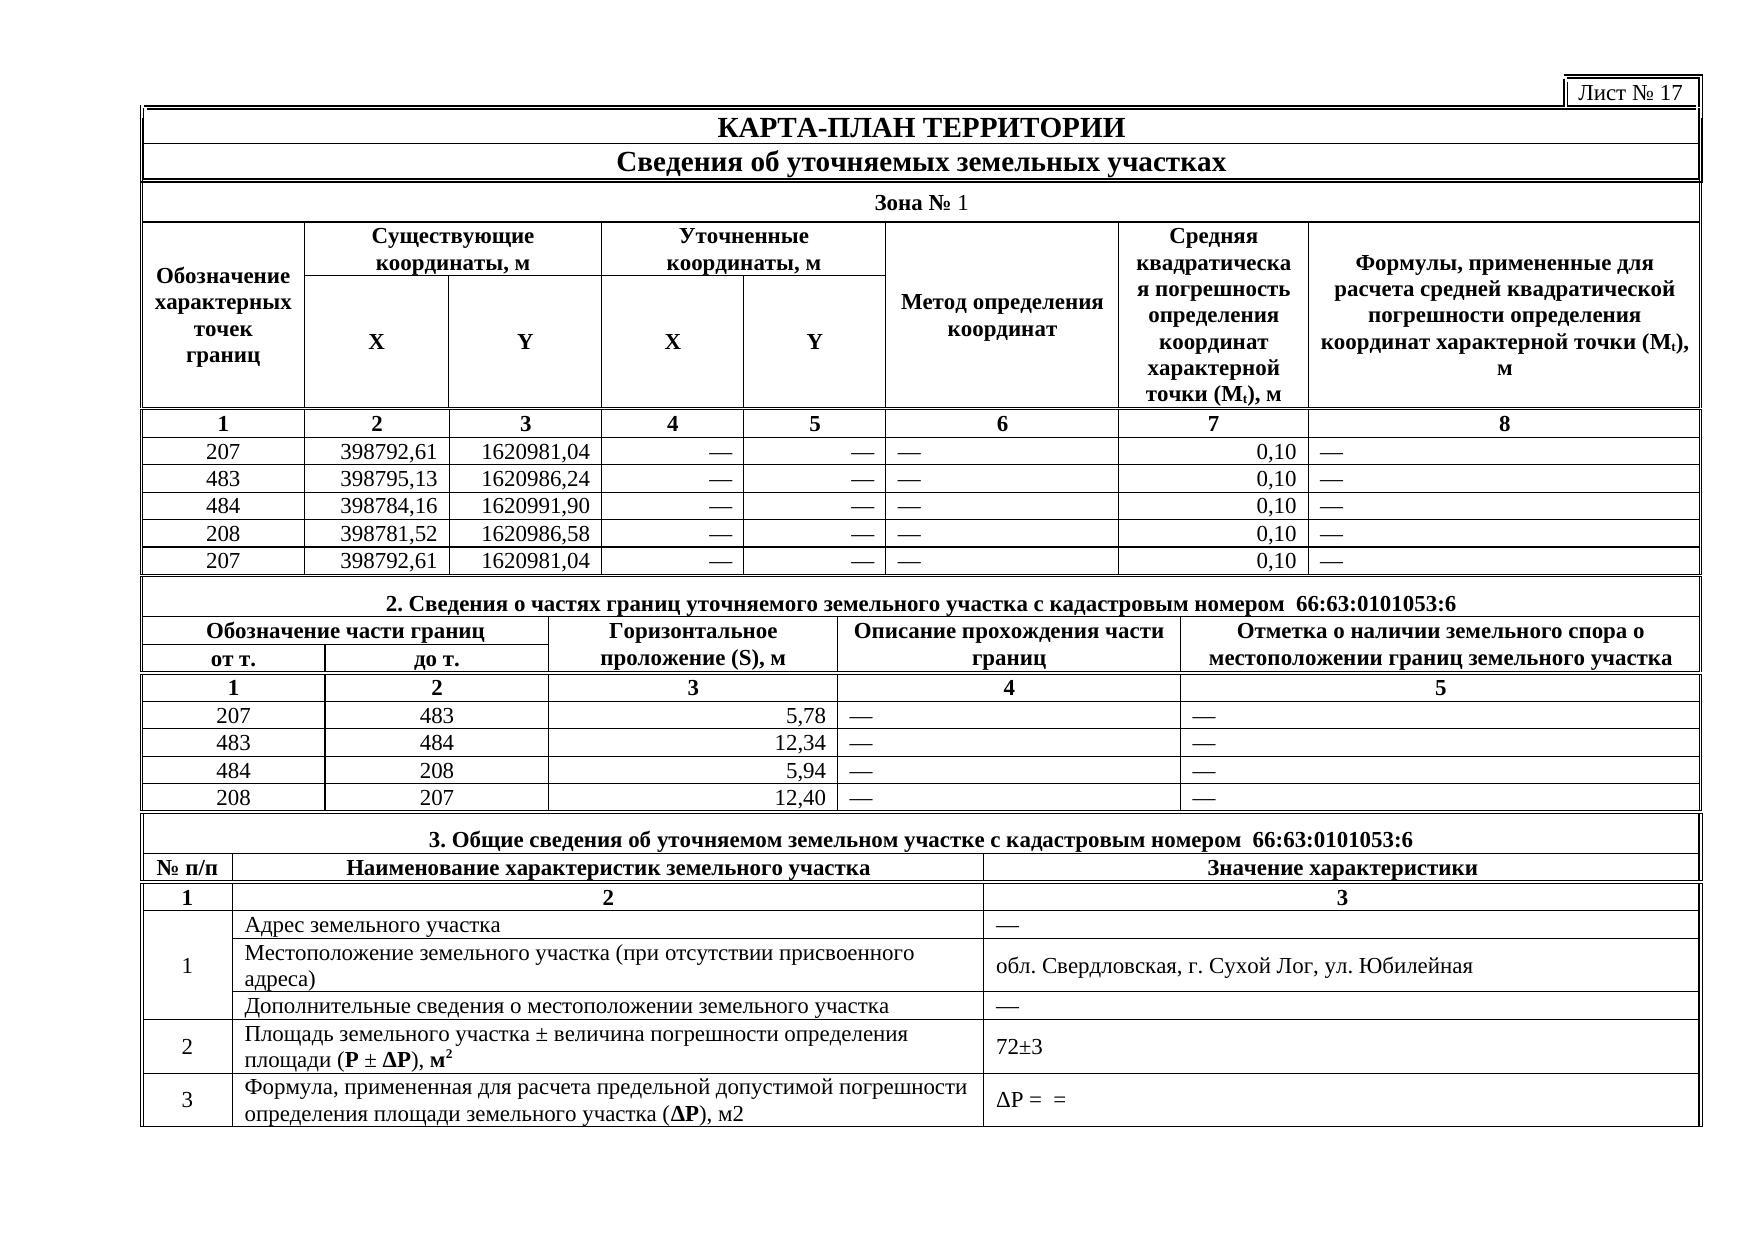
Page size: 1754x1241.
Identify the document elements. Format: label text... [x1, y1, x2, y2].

table_cell 12,34 [549, 729, 837, 756]
table_cell — [1309, 438, 1699, 464]
table_header Зона № 1 [143, 183, 1699, 221]
table_cell № п/п [144, 854, 232, 880]
table_cell — [1309, 520, 1699, 546]
table_cell Наименование характеристик земельного участка [233, 854, 983, 880]
table_header 2 [326, 675, 548, 701]
table_cell — [886, 520, 1118, 546]
table_cell Обозначение характерных точек границ [143, 223, 304, 407]
table_cell — [886, 493, 1118, 519]
table_cell 207 [143, 438, 304, 464]
table_cell 398795,13 [305, 465, 449, 492]
table_header 1 [143, 675, 324, 701]
table_cell — [838, 729, 1180, 756]
table_header 4 [838, 675, 1180, 701]
table_cell Горизонтальное проложение (S), м [549, 617, 837, 671]
table_cell — [744, 548, 885, 574]
table_cell — [744, 493, 885, 519]
table_cell — [984, 992, 1698, 1019]
table_cell — [984, 911, 1698, 937]
table_cell 1620991,90 [450, 493, 601, 519]
table_header 2. Сведения о частях границ уточняемого земельного участка с кадастровым номером 66:63:0101053:6 [143, 577, 1699, 616]
table_cell 1620981,04 [450, 548, 601, 574]
table_header 3. Общие сведения об уточняемом земельном участке с кадастровым номером 66:63:0101053:6 [144, 814, 1698, 853]
table_header 3 [984, 884, 1698, 910]
table_header Зона № 1 [144, 118, 1698, 143]
table_cell — [744, 465, 885, 492]
table_cell Формулы, примененные для расчета средней квадратической погрешности определения координат характерной точки (Mt), м [1309, 223, 1699, 407]
table_cell — [838, 757, 1180, 783]
table_cell Описание прохождения части границ [838, 617, 1180, 671]
table_header 3 [549, 675, 837, 701]
table_header 1 [144, 884, 232, 910]
table_cell — [602, 438, 743, 464]
table_cell — [1309, 493, 1699, 519]
table_header 1 [143, 410, 304, 437]
table_header 5 [1181, 675, 1699, 701]
table_cell Формула, примененная для расчета предельной допустимой погрешности определения площади земельного участка (ΔР), м2 [233, 1074, 983, 1126]
table_cell — [1181, 784, 1699, 810]
table_cell 1620986,58 [450, 520, 601, 546]
table_cell — [602, 465, 743, 492]
table_cell — [602, 493, 743, 519]
table_cell 5,94 [549, 757, 837, 783]
table_header 3 [450, 410, 601, 437]
table_cell 0,10 [1119, 493, 1308, 519]
table_cell 0,10 [1119, 520, 1308, 546]
table_cell 0,10 [1119, 438, 1308, 464]
table_cell 484 [143, 493, 304, 519]
table_cell — [602, 520, 743, 546]
table_header 8 [1309, 410, 1699, 437]
table_cell от т. [143, 645, 324, 671]
table_cell — [886, 465, 1118, 492]
table_cell 207 [143, 702, 324, 728]
table_cell 207 [143, 548, 304, 574]
table_cell 207 [326, 784, 548, 810]
table_cell — [602, 548, 743, 574]
table_cell — [838, 702, 1180, 728]
table_cell 398792,61 [305, 438, 449, 464]
table_cell Средняя квадратическая погрешность определения координат характерной точки (Mt), м [1119, 223, 1308, 407]
table_cell 398792,61 [305, 548, 449, 574]
table_cell Метод определения координат [886, 223, 1118, 407]
table_cell Y [744, 276, 885, 407]
table_cell — [744, 520, 885, 546]
table_header 4 [602, 410, 743, 437]
table_cell — [744, 438, 885, 464]
table_cell обл. Свердловская, г. Сухой Лог, ул. Юбилейная [984, 939, 1698, 991]
table_cell 398784,16 [305, 493, 449, 519]
table_cell — [1181, 729, 1699, 756]
table_cell — [886, 438, 1118, 464]
table_cell 483 [143, 729, 324, 756]
table_cell 483 [326, 702, 548, 728]
table_cell 3 [144, 1074, 232, 1126]
table_cell 484 [326, 729, 548, 756]
table_cell Уточненные координаты, м [602, 223, 885, 275]
table_cell Обозначение части границ [143, 617, 548, 643]
table_cell X [305, 276, 448, 407]
table_cell 1620981,04 [450, 438, 601, 464]
table_header 7 [1119, 410, 1308, 437]
table_cell Значение характеристики [984, 854, 1698, 880]
table_cell 208 [143, 520, 304, 546]
table_header 2 [233, 884, 983, 910]
table_cell — [1181, 757, 1699, 783]
table_header 5 [744, 410, 885, 437]
table_cell до т. [326, 645, 548, 671]
table_cell 1 [144, 911, 232, 1019]
table_cell — [1309, 465, 1699, 492]
table_cell 5,78 [549, 702, 837, 728]
table_cell Существующие координаты, м [305, 223, 601, 275]
table_cell ΔP = = [984, 1074, 1698, 1126]
table_cell — [1181, 702, 1699, 728]
table_header 6 [886, 410, 1118, 437]
table_cell — [838, 784, 1180, 810]
table_cell Отметка о наличии земельного спора о местоположении границ земельного участка [1181, 617, 1699, 671]
table_cell Площадь земельного участка ± величина погрешности определения площади (Р ± ΔР), м2 [233, 1020, 983, 1072]
table_cell 0,10 [1119, 465, 1308, 492]
table_cell 484 [143, 757, 324, 783]
table_cell 12,40 [549, 784, 837, 810]
table_cell 2 [144, 1020, 232, 1072]
table_header Зона № 1 [144, 144, 1698, 178]
table_cell 208 [143, 784, 324, 810]
table_cell 1620986,24 [450, 465, 601, 492]
table_cell — [886, 548, 1118, 574]
table_header 2 [305, 410, 449, 437]
table_cell 0,10 [1119, 548, 1308, 574]
table_cell X [602, 276, 743, 407]
table_cell Дополнительные сведения о местоположении земельного участка [233, 992, 983, 1019]
table_cell 208 [326, 757, 548, 783]
table_cell 483 [143, 465, 304, 492]
table_cell — [1309, 548, 1699, 574]
table_cell Y [449, 276, 601, 407]
table_cell 72±3 [984, 1020, 1698, 1072]
table_cell 398781,52 [305, 520, 449, 546]
table_cell Адрес земельного участка [233, 911, 983, 937]
table_cell Местоположение земельного участка (при отсутствии присвоенного адреса) [233, 939, 983, 991]
